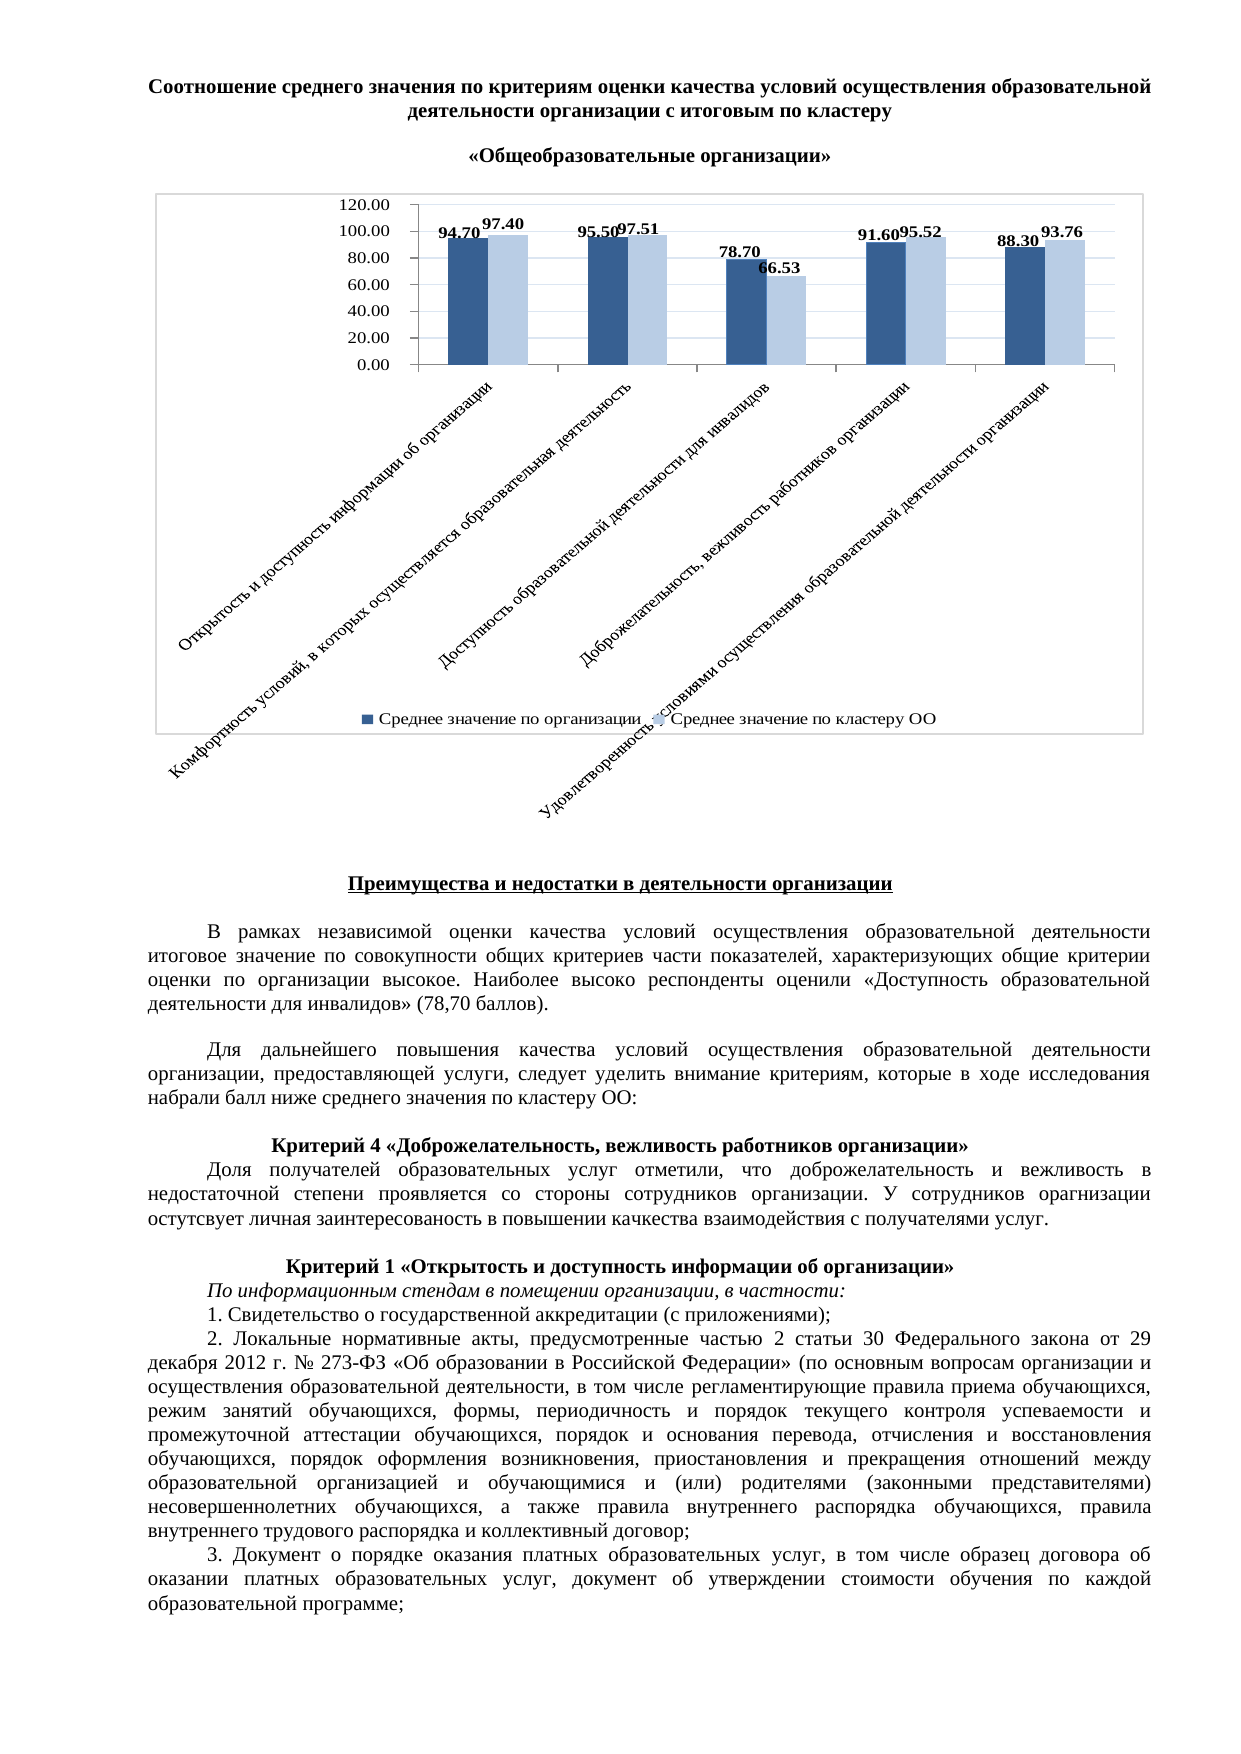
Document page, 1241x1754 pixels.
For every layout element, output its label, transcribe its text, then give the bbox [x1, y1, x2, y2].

text В рамках независимой оценки качества условий осуществления образовательной деятельности итоговое значение по совокупности общих критериев части показателей, характеризующих общие критерии оценки по организации высокое. Наиболее высоко респонденты оценили «Доступность образовательной деятельности для инвалидов» (78,70 баллов). [148, 919, 1152, 1015]
text «Общеобразовательные организации» [148, 143, 1152, 167]
text Соотношение среднего значения по критериям оценки качества условий осуществления образовательной деятельности организации с итоговым по кластеру [148, 74, 1152, 122]
text Для дальнейшего повышения качества условий осуществления образовательной деятельности организации, предоставляющей услуги, следует уделить внимание критериям, которые в ходе исследования набрали балл ниже среднего значения по кластеру ОО: [148, 1037, 1152, 1109]
text По информационным стендам в помещении организации, в частности: [148, 1278, 1152, 1302]
text 1. Свидетельство о государственной аккредитации (с приложениями); [148, 1302, 1152, 1326]
text Доля получателей образовательных услуг отметили, что доброжелательность и вежливость в недостаточной степени проявляется со стороны сотрудников организации. У сотрудников орагнизации остутсвует личная заинтересованость в повышении качкества взаимодействия с получателями услуг. [148, 1157, 1152, 1229]
list Критерий 4 «Доброжелательность, вежливость работников организации» [89, 1133, 1152, 1157]
text 3. Документ о порядке оказания платных образовательных услуг, в том числе образец договора об оказании платных образовательных услуг, документ об утверждении стоимости обучения по каждой образовательной программе; [148, 1542, 1152, 1614]
text 2. Локальные нормативные акты, предусмотренные частью 2 статьи 30 Федерального закона от 29 декабря 2012 г. № 273-ФЗ «Об образовании в Российской Федерации» (по основным вопросам организации и осуществления образовательной деятельности, в том числе регламентирующие правила приема обучающихся, режим занятий обучающихся, формы, периодичность и порядок текущего контроля успеваемости и промежуточной аттестации обучающихся, порядок и основания перевода, отчисления и восстановления обучающихся, порядок оформления возникновения, приостановления и прекращения отношений между образовательной организацией и обучающимися и (или) родителями (законными представителями) несовершеннолетних обучающихся, а также правила внутреннего распорядка обучающихся, правила внутреннего трудового распорядка и коллективный договор; [148, 1326, 1152, 1542]
text Критерий 1 «Открытость и доступность информации об организации» [89, 1253, 1152, 1278]
text Преимущества и недостатки в деятельности организации [89, 871, 1152, 895]
